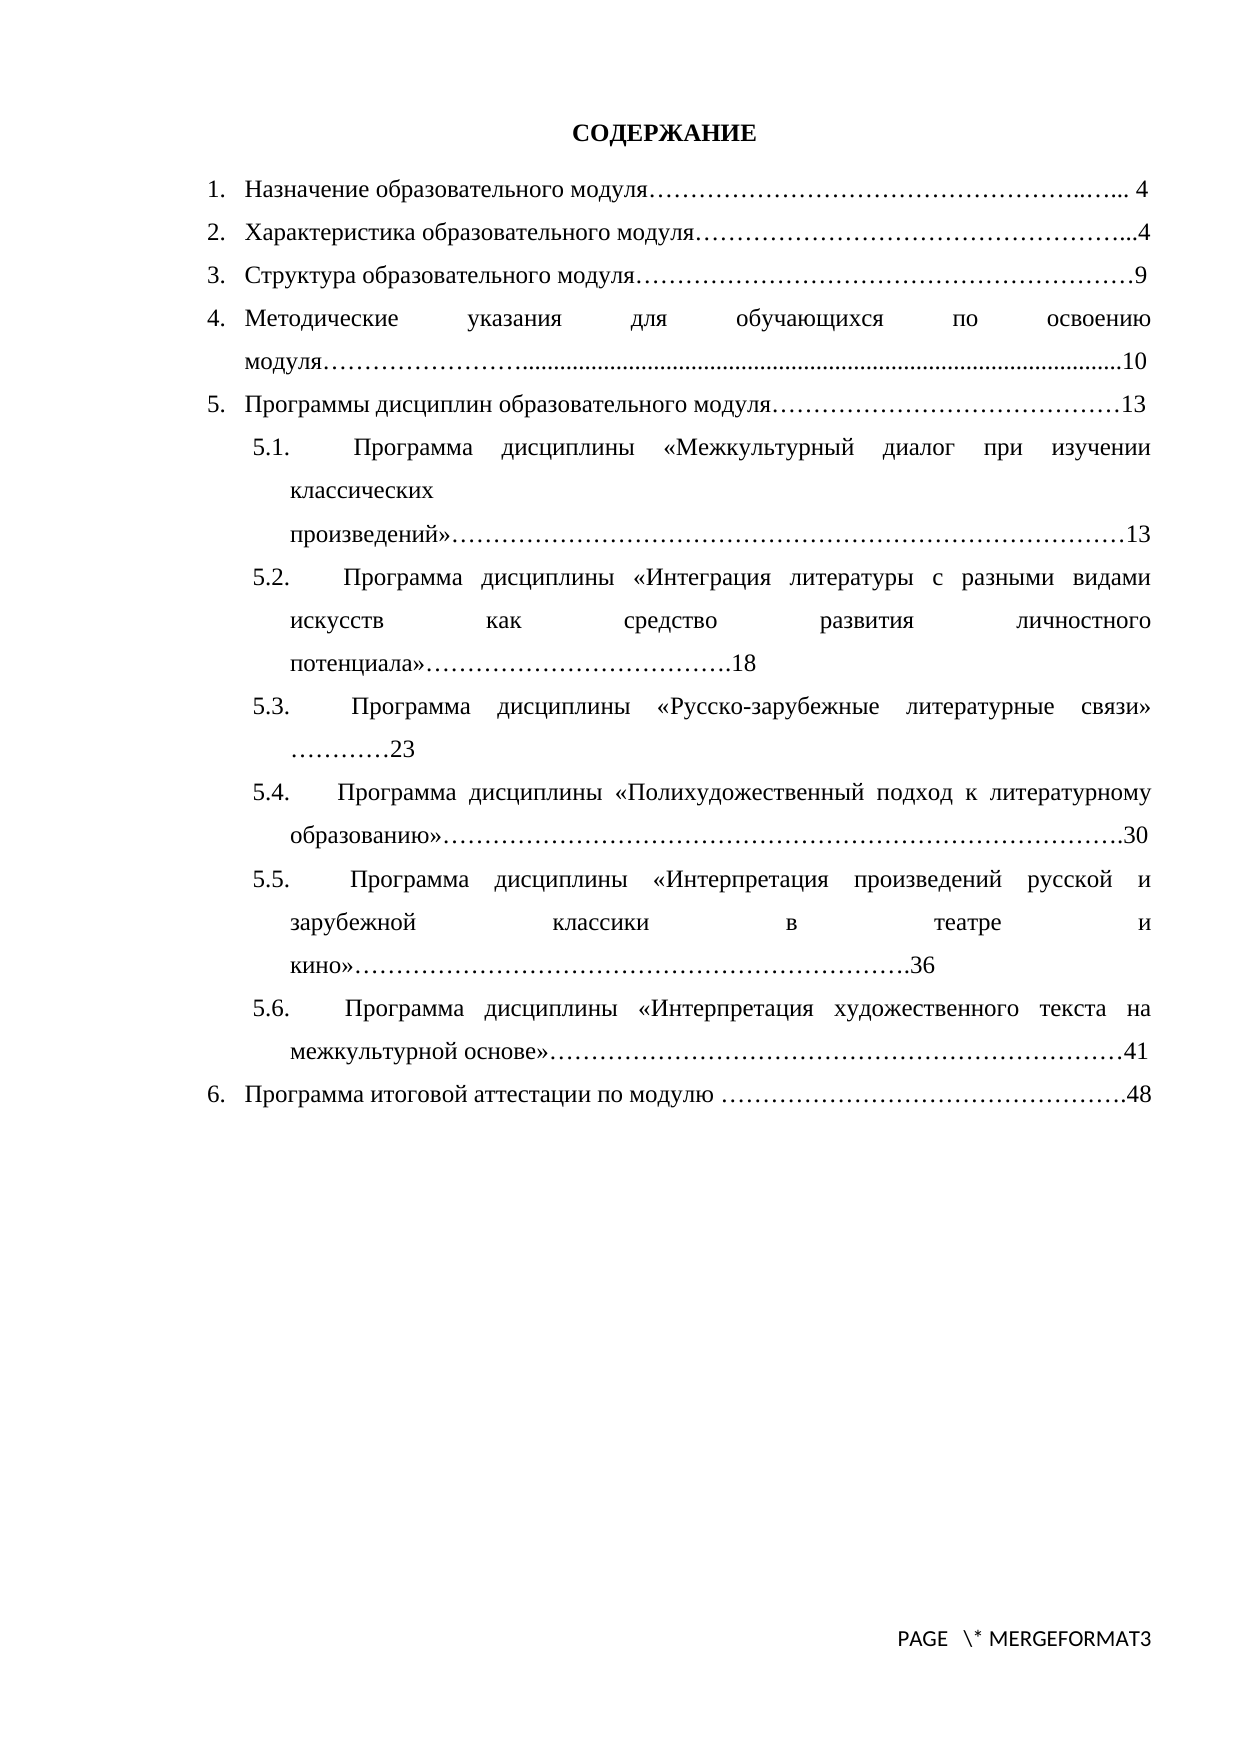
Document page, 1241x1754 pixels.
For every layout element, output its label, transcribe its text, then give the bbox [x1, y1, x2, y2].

list Программы дисциплин образовательного модуля……………………………………13 [207, 389, 1152, 418]
list Методические указания для обучающихся по освоению модуля……………………................................................................................................10 [207, 303, 1152, 375]
list Назначение образовательного модуля……………………………………………..…... 4 [207, 174, 1152, 202]
list Программа дисциплины «Русско-зарубежные литературные связи» …………23 [252, 691, 1152, 763]
list Программа дисциплины «Интерпретация художественного текста на межкультурной основе»……………………………………………………………41 [252, 993, 1152, 1065]
list Программа итоговой аттестации по модулю ………………………………………….48 [207, 1079, 1152, 1108]
list Программа дисциплины «Интеграция литературы с разными видами искусств как средство развития личностного потенциала»……………………………….18 [252, 562, 1152, 677]
list Программа дисциплины «Полихудожественный подход к литературному образованию»……………………………………………………………………….30 [252, 777, 1152, 849]
list Программа дисциплины «Интерпретация произведений русской и зарубежной классики в театре и кино»………………………………………………………….36 [252, 864, 1152, 979]
list Структура образовательного модуля……………………………………………………9 [207, 260, 1152, 289]
list Программа дисциплины «Межкультурный диалог при изучении классических произведений»………………………………………………………………………13 [252, 432, 1152, 547]
text Содержание [177, 118, 1152, 147]
list Характеристика образовательного модуля……………………………………………...4 [207, 217, 1152, 246]
